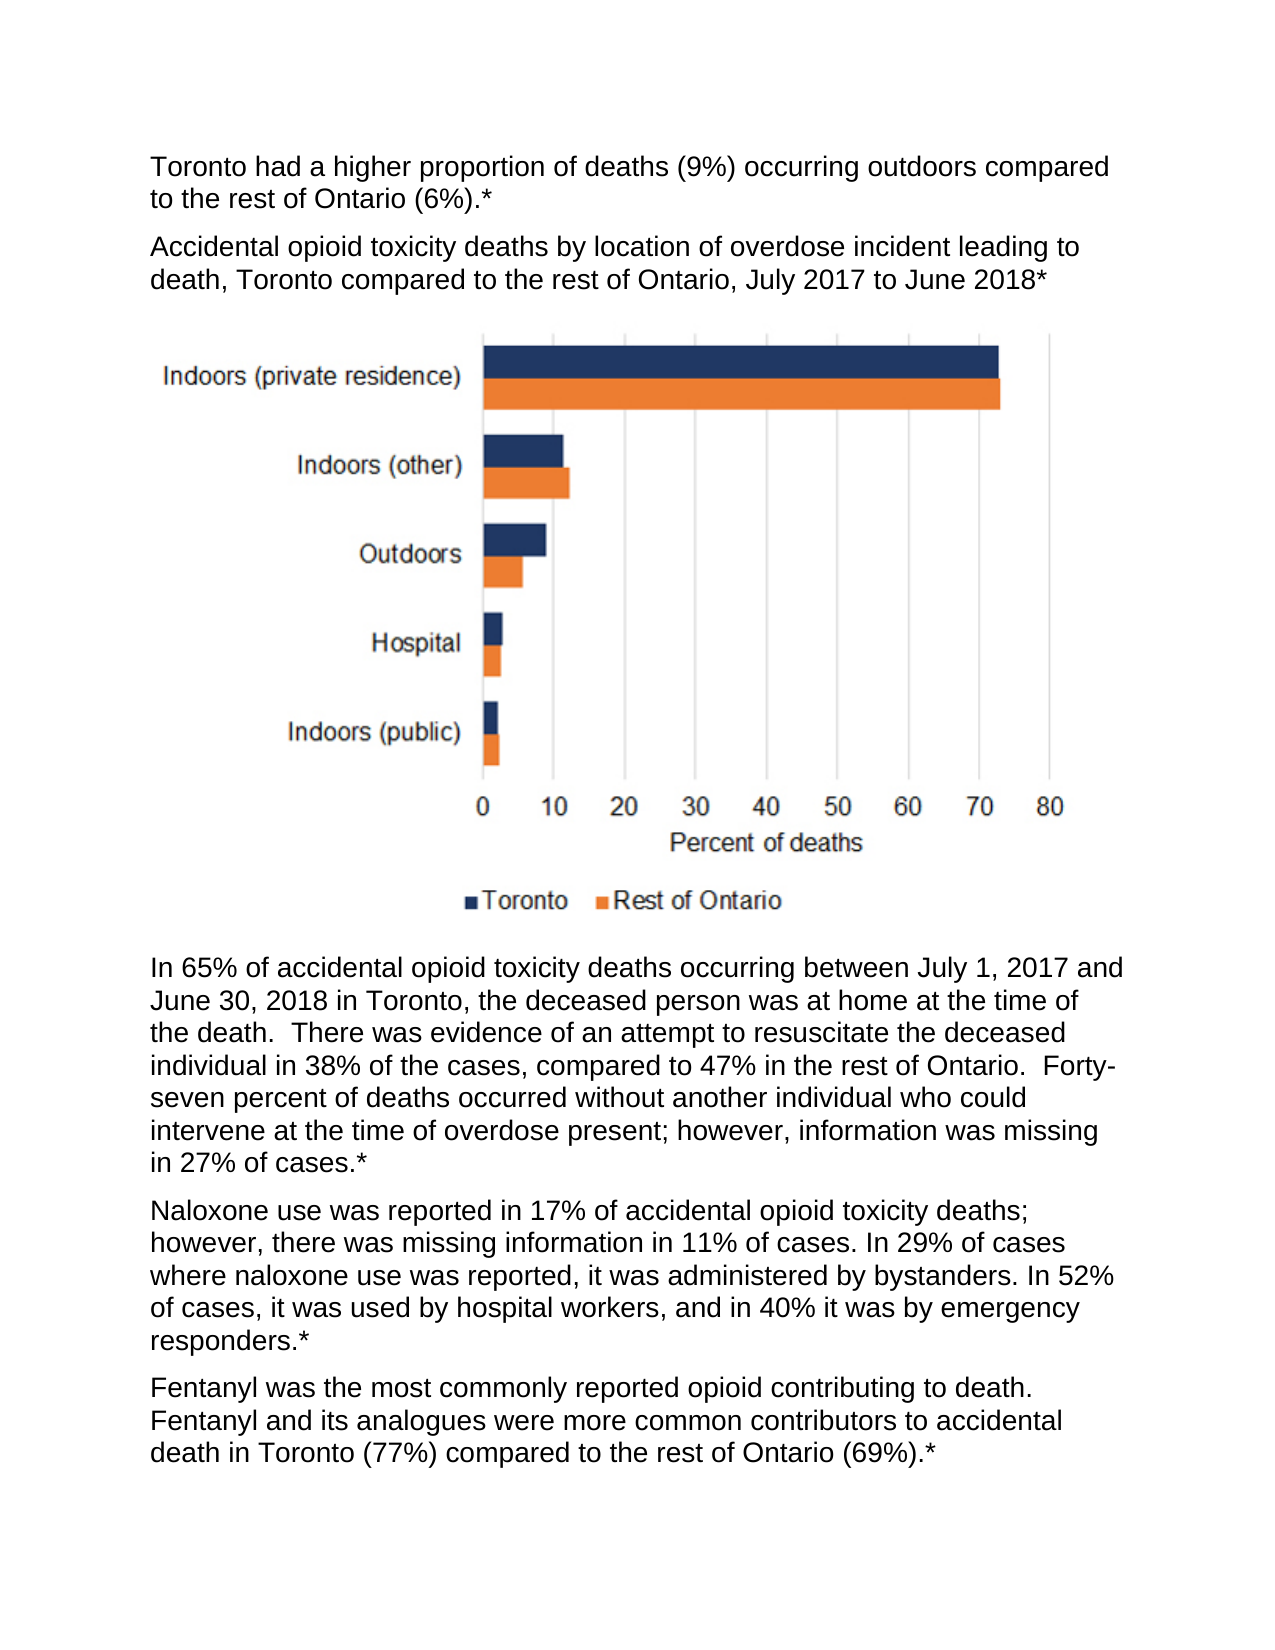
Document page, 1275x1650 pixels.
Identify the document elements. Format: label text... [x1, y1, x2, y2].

text Fentanyl was the most commonly reported opioid contributing to death. Fentanyl and its analogues were more common contributors to accidental death in Toronto (77%) compared to the rest of Ontario (69%).* [150, 1371, 1125, 1469]
text Accidental opioid toxicity deaths by location of overdose incident leading to death, Toronto compared to the rest of Ontario, July 2017 to June 2018* [150, 230, 1125, 295]
picture [150, 310, 1088, 936]
text Toronto had a higher proportion of deaths (9%) occurring outdoors compared to the rest of Ontario (6%).* [150, 150, 1125, 215]
text Naloxone use was reported in 17% of accidental opioid toxicity deaths; however, there was missing information in 11% of cases. In 29% of cases where naloxone use was reported, it was administered by bystanders. In 52% of cases, it was used by hospital workers, and in 40% it was by emergency responders.* [150, 1194, 1125, 1356]
text In 65% of accidental opioid toxicity deaths occurring between July 1, 2017 and June 30, 2018 in Toronto, the deceased person was at home at the time of the death. There was evidence of an attempt to resuscitate the deceased individual in 38% of the cases, compared to 47% in the rest of Ontario. Forty-seven percent of deaths occurred without another individual who could intervene at the time of overdose present; however, information was missing in 27% of cases.* [150, 951, 1125, 1178]
